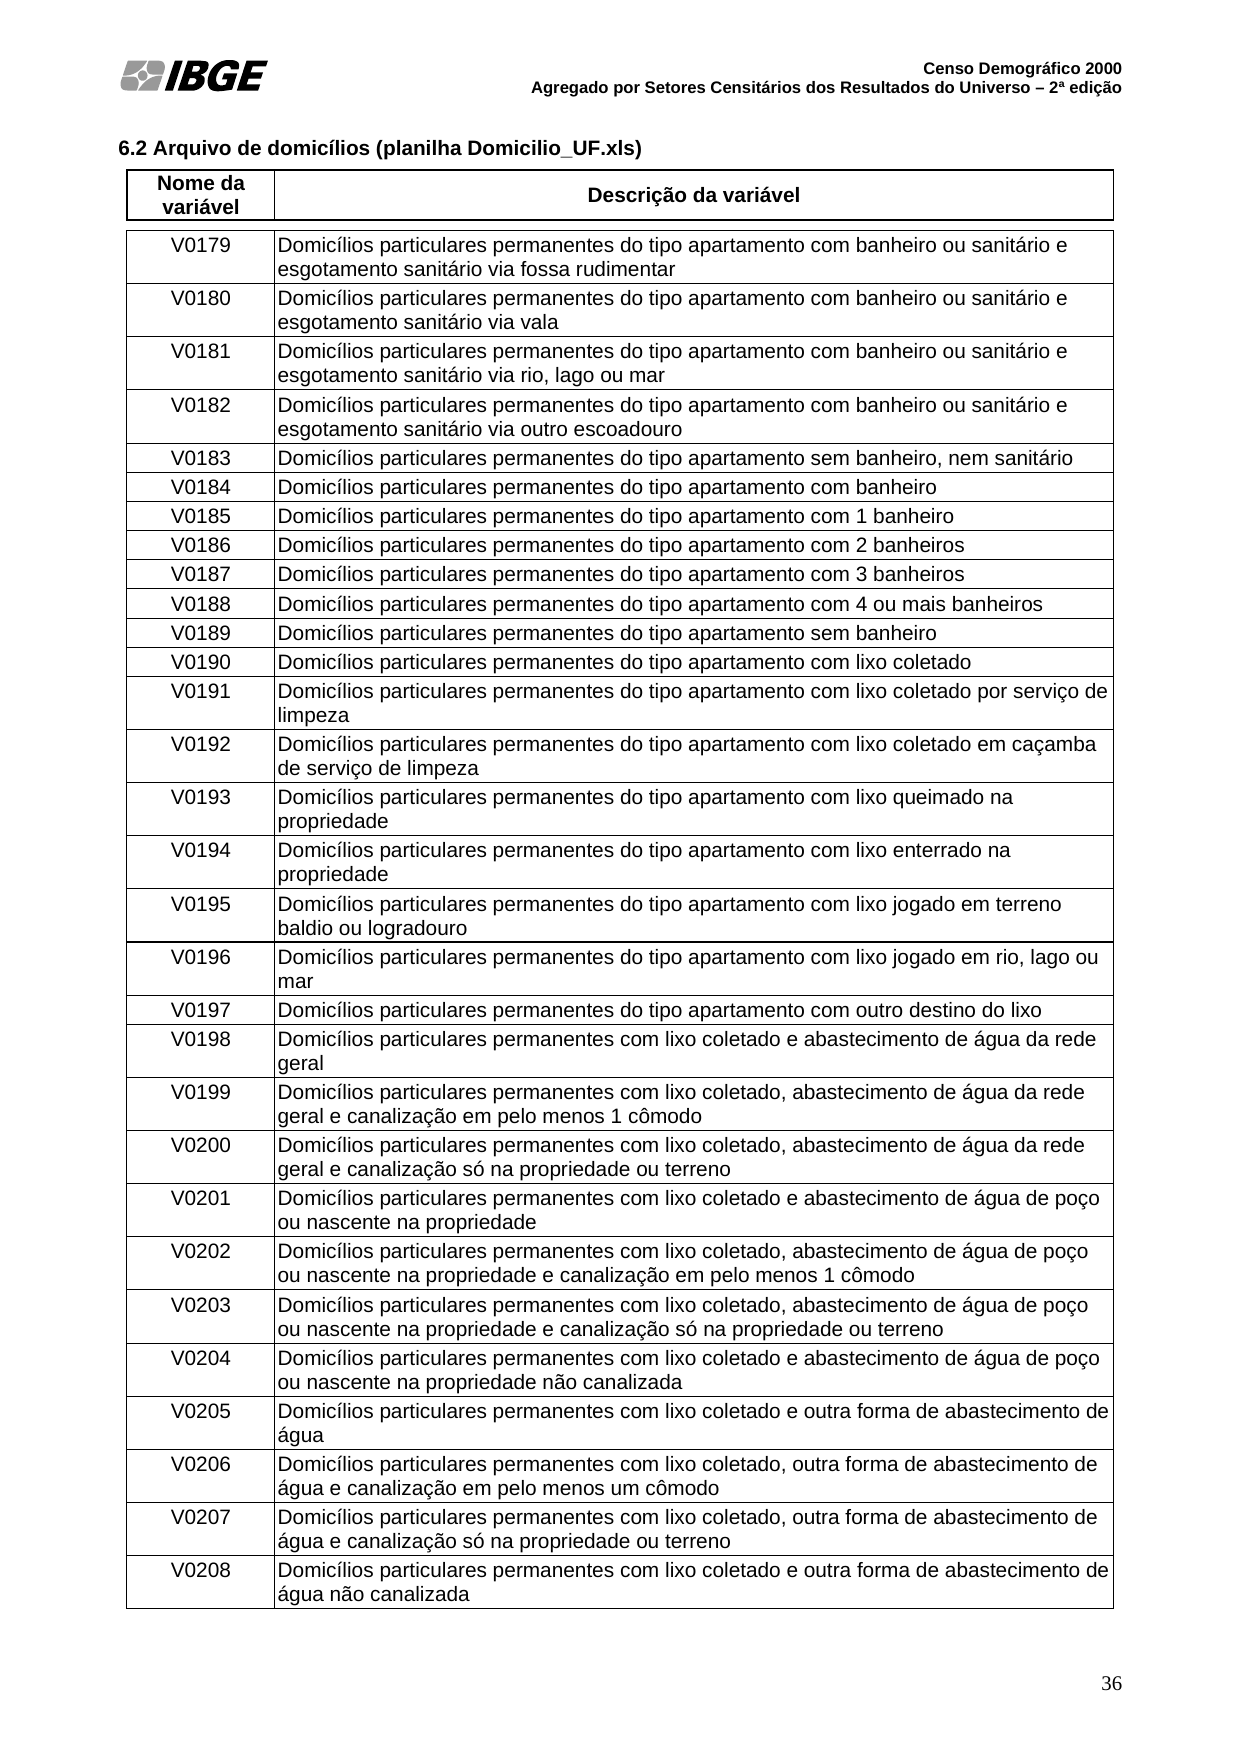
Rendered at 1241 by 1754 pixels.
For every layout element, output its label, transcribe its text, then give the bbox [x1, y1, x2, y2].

table_cell Domicílios particulares permanentes do tipo apartamento sem banheiro [275, 619, 1113, 647]
table_cell Domicílios particulares permanentes com lixo coletado e outra forma de abastecimento de água não canalizada [275, 1556, 1113, 1608]
table_cell Domicílios particulares permanentes do tipo apartamento com lixo jogado em terreno baldio ou logradouro [275, 889, 1113, 941]
table_cell V0187 [127, 560, 274, 588]
table_cell Domicílios particulares permanentes do tipo apartamento com lixo jogado em rio, lago ou mar [275, 943, 1113, 994]
table_cell Domicílios particulares permanentes com lixo coletado, abastecimento de água da rede geral e canalização só na propriedade ou terreno [275, 1131, 1113, 1183]
table_cell V0199 [127, 1078, 274, 1130]
table_cell Domicílios particulares permanentes do tipo apartamento com lixo coletado por serviço de limpeza [275, 677, 1113, 729]
table_cell V0207 [127, 1503, 274, 1555]
table_cell Domicílios particulares permanentes com lixo coletado e outra forma de abastecimento de água [275, 1397, 1113, 1449]
table_cell V0189 [127, 619, 274, 647]
table_cell Domicílios particulares permanentes com lixo coletado, outra forma de abastecimento de água e canalização só na propriedade ou terreno [275, 1503, 1113, 1555]
table_cell Domicílios particulares permanentes do tipo apartamento com 4 ou mais banheiros [275, 589, 1113, 617]
table_cell Domicílios particulares permanentes do tipo apartamento com lixo enterrado na propriedade [275, 836, 1113, 888]
table_cell V0191 [127, 677, 274, 729]
table_cell V0186 [127, 531, 274, 559]
table_cell V0185 [127, 502, 274, 530]
table_cell Domicílios particulares permanentes do tipo apartamento com banheiro [275, 473, 1113, 501]
table_cell Domicílios particulares permanentes do tipo apartamento com 3 banheiros [275, 560, 1113, 588]
table_cell V0201 [127, 1184, 274, 1236]
table_cell Domicílios particulares permanentes do tipo apartamento com 1 banheiro [275, 502, 1113, 530]
table_cell Domicílios particulares permanentes com lixo coletado e abastecimento de água de poço ou nascente na propriedade não canalizada [275, 1344, 1113, 1396]
table_cell V0181 [127, 337, 274, 389]
table_cell Domicílios particulares permanentes com lixo coletado, abastecimento de água de poço ou nascente na propriedade e canalização só na propriedade ou terreno [275, 1290, 1113, 1342]
table_cell V0180 [127, 284, 274, 336]
table_cell V0192 [127, 730, 274, 782]
table_cell Domicílios particulares permanentes do tipo apartamento com banheiro ou sanitário e esgotamento sanitário via vala [275, 284, 1113, 336]
table_cell Domicílios particulares permanentes do tipo apartamento com lixo coletado em caçamba de serviço de limpeza [275, 730, 1113, 782]
table_cell V0206 [127, 1450, 274, 1502]
table_cell V0193 [127, 783, 274, 835]
table_cell Domicílios particulares permanentes do tipo apartamento com banheiro ou sanitário e esgotamento sanitário via outro escoadouro [275, 390, 1113, 442]
table_cell V0179 [127, 231, 274, 283]
table_cell V0196 [127, 943, 274, 994]
table_cell Domicílios particulares permanentes com lixo coletado, abastecimento de água de poço ou nascente na propriedade e canalização em pelo menos 1 cômodo [275, 1237, 1113, 1289]
table_cell Domicílios particulares permanentes com lixo coletado e abastecimento de água de poço ou nascente na propriedade [275, 1184, 1113, 1236]
table_cell V0197 [127, 996, 274, 1024]
table_cell V0208 [127, 1556, 274, 1608]
table_cell Domicílios particulares permanentes com lixo coletado e abastecimento de água da rede geral [275, 1025, 1113, 1077]
table_cell Domicílios particulares permanentes do tipo apartamento sem banheiro, nem sanitário [275, 444, 1113, 472]
table_cell Domicílios particulares permanentes do tipo apartamento com banheiro ou sanitário e esgotamento sanitário via fossa rudimentar [275, 231, 1113, 283]
table_cell V0202 [127, 1237, 274, 1289]
table_cell V0182 [127, 390, 274, 442]
table_cell V0195 [127, 889, 274, 941]
table_cell V0203 [127, 1290, 274, 1342]
table_cell V0190 [127, 648, 274, 676]
table_cell Domicílios particulares permanentes com lixo coletado, outra forma de abastecimento de água e canalização em pelo menos um cômodo [275, 1450, 1113, 1502]
table_cell V0183 [127, 444, 274, 472]
table_cell V0194 [127, 836, 274, 888]
table_cell V0198 [127, 1025, 274, 1077]
table_cell V0205 [127, 1397, 274, 1449]
table_cell V0204 [127, 1344, 274, 1396]
table_cell Domicílios particulares permanentes do tipo apartamento com lixo queimado na propriedade [275, 783, 1113, 835]
table_cell V0188 [127, 589, 274, 617]
table_cell Domicílios particulares permanentes do tipo apartamento com 2 banheiros [275, 531, 1113, 559]
table_cell Domicílios particulares permanentes do tipo apartamento com banheiro ou sanitário e esgotamento sanitário via rio, lago ou mar [275, 337, 1113, 389]
table_cell Domicílios particulares permanentes do tipo apartamento com outro destino do lixo [275, 996, 1113, 1024]
table_cell Domicílios particulares permanentes com lixo coletado, abastecimento de água da rede geral e canalização em pelo menos 1 cômodo [275, 1078, 1113, 1130]
table_cell Domicílios particulares permanentes do tipo apartamento com lixo coletado [275, 648, 1113, 676]
table_cell V0200 [127, 1131, 274, 1183]
table_cell V0184 [127, 473, 274, 501]
